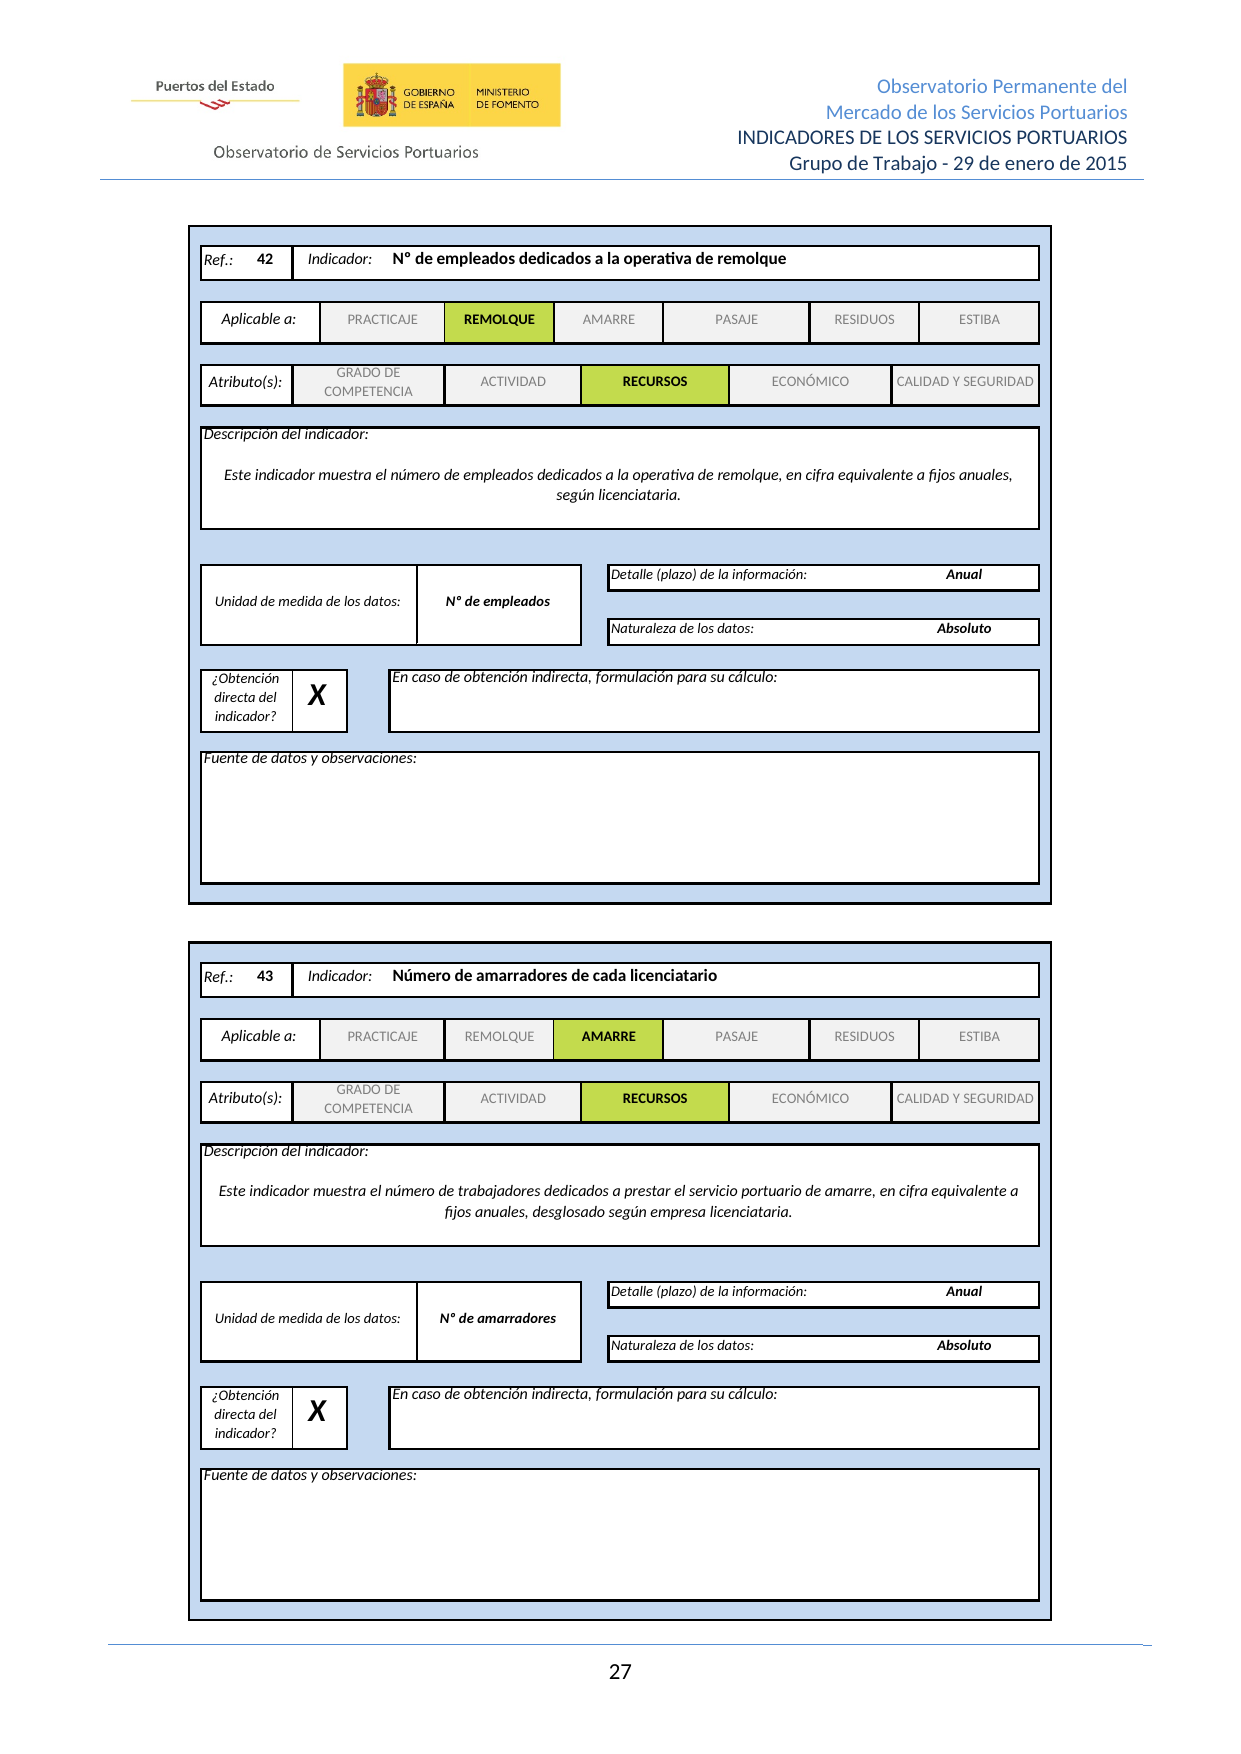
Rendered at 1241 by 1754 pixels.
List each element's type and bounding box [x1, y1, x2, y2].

picture [112, 46, 579, 164]
